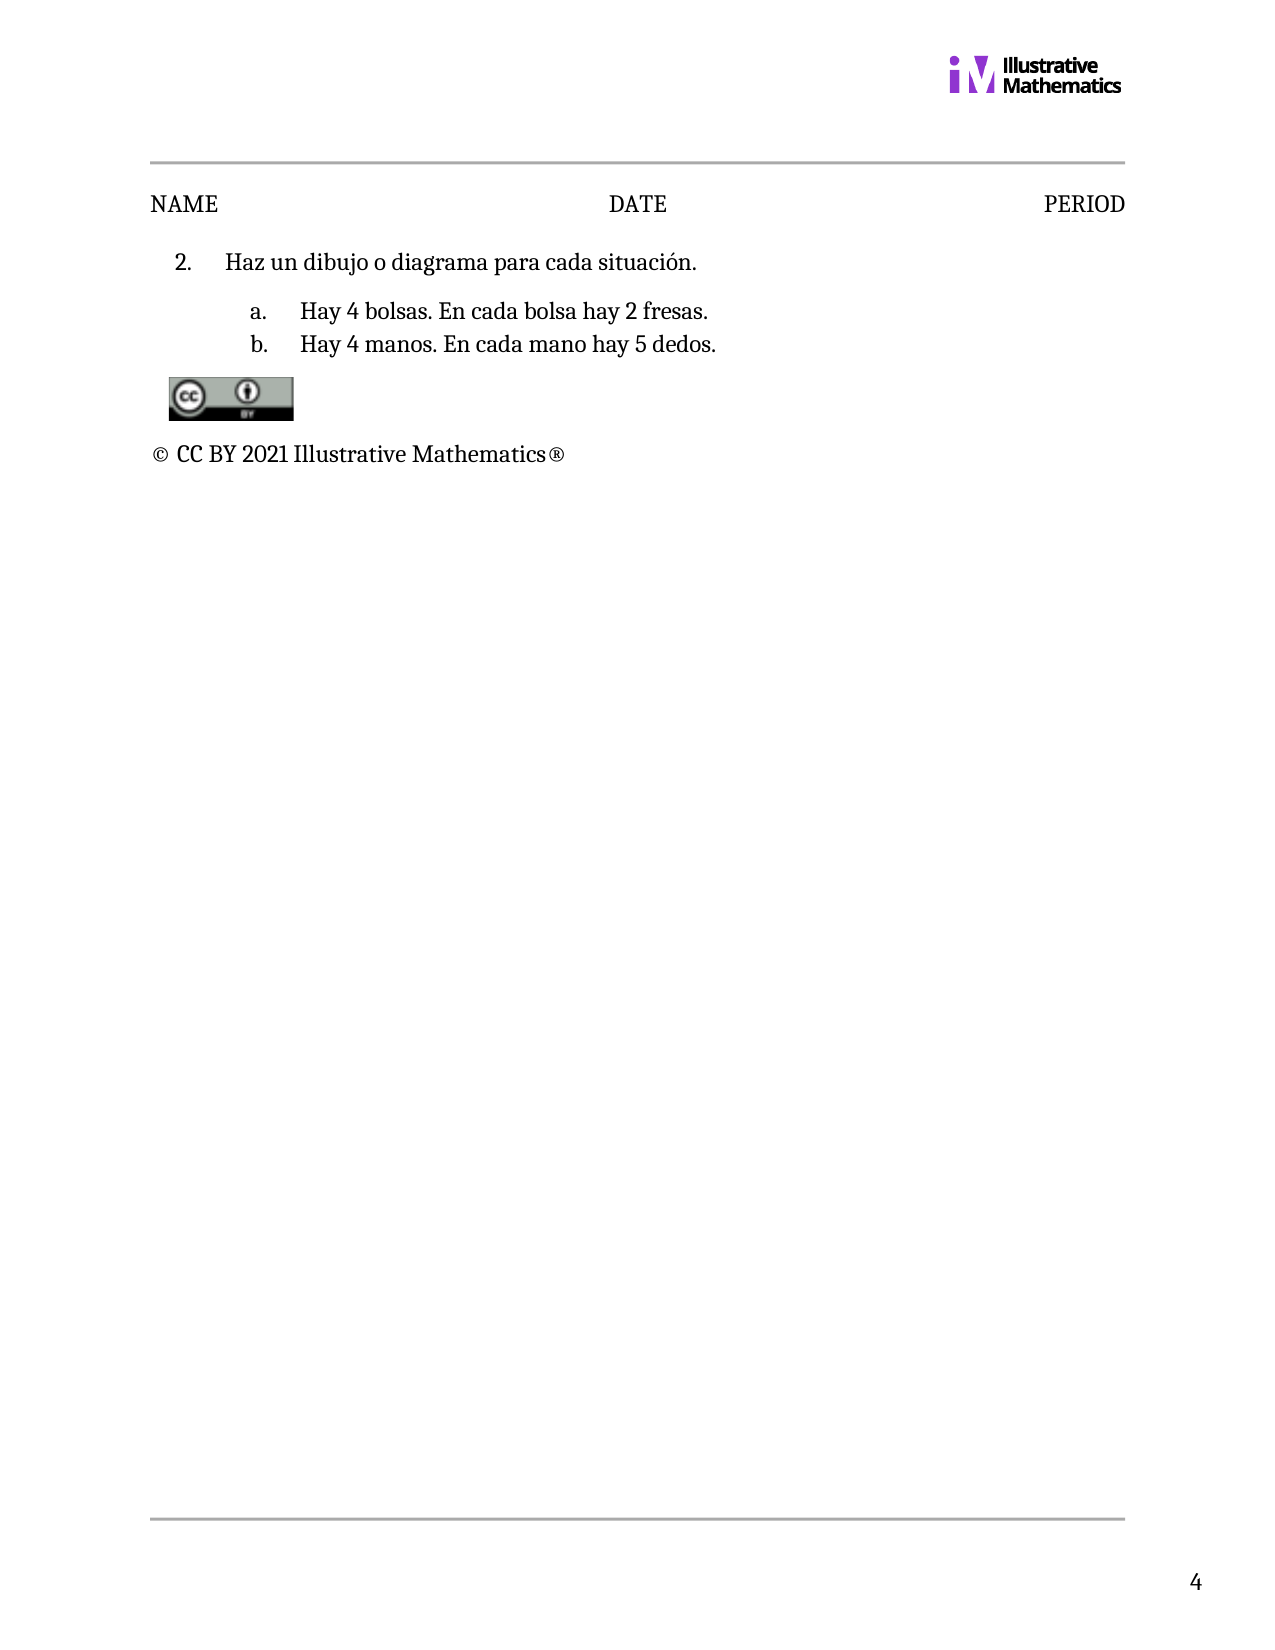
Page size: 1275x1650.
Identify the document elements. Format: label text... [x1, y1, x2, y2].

list Hay 4 bolsas. En cada bolsa hay 2 fresas. [250, 297, 1125, 326]
text © CC BY 2021 Illustrative Mathematics® [150, 439, 1125, 468]
list Hay 4 manos. En cada mano hay 5 dedos. [250, 329, 1125, 358]
list Haz un dibujo o diagrama para cada situación. [175, 247, 1125, 276]
picture [949, 55, 1121, 93]
picture [168, 377, 294, 421]
